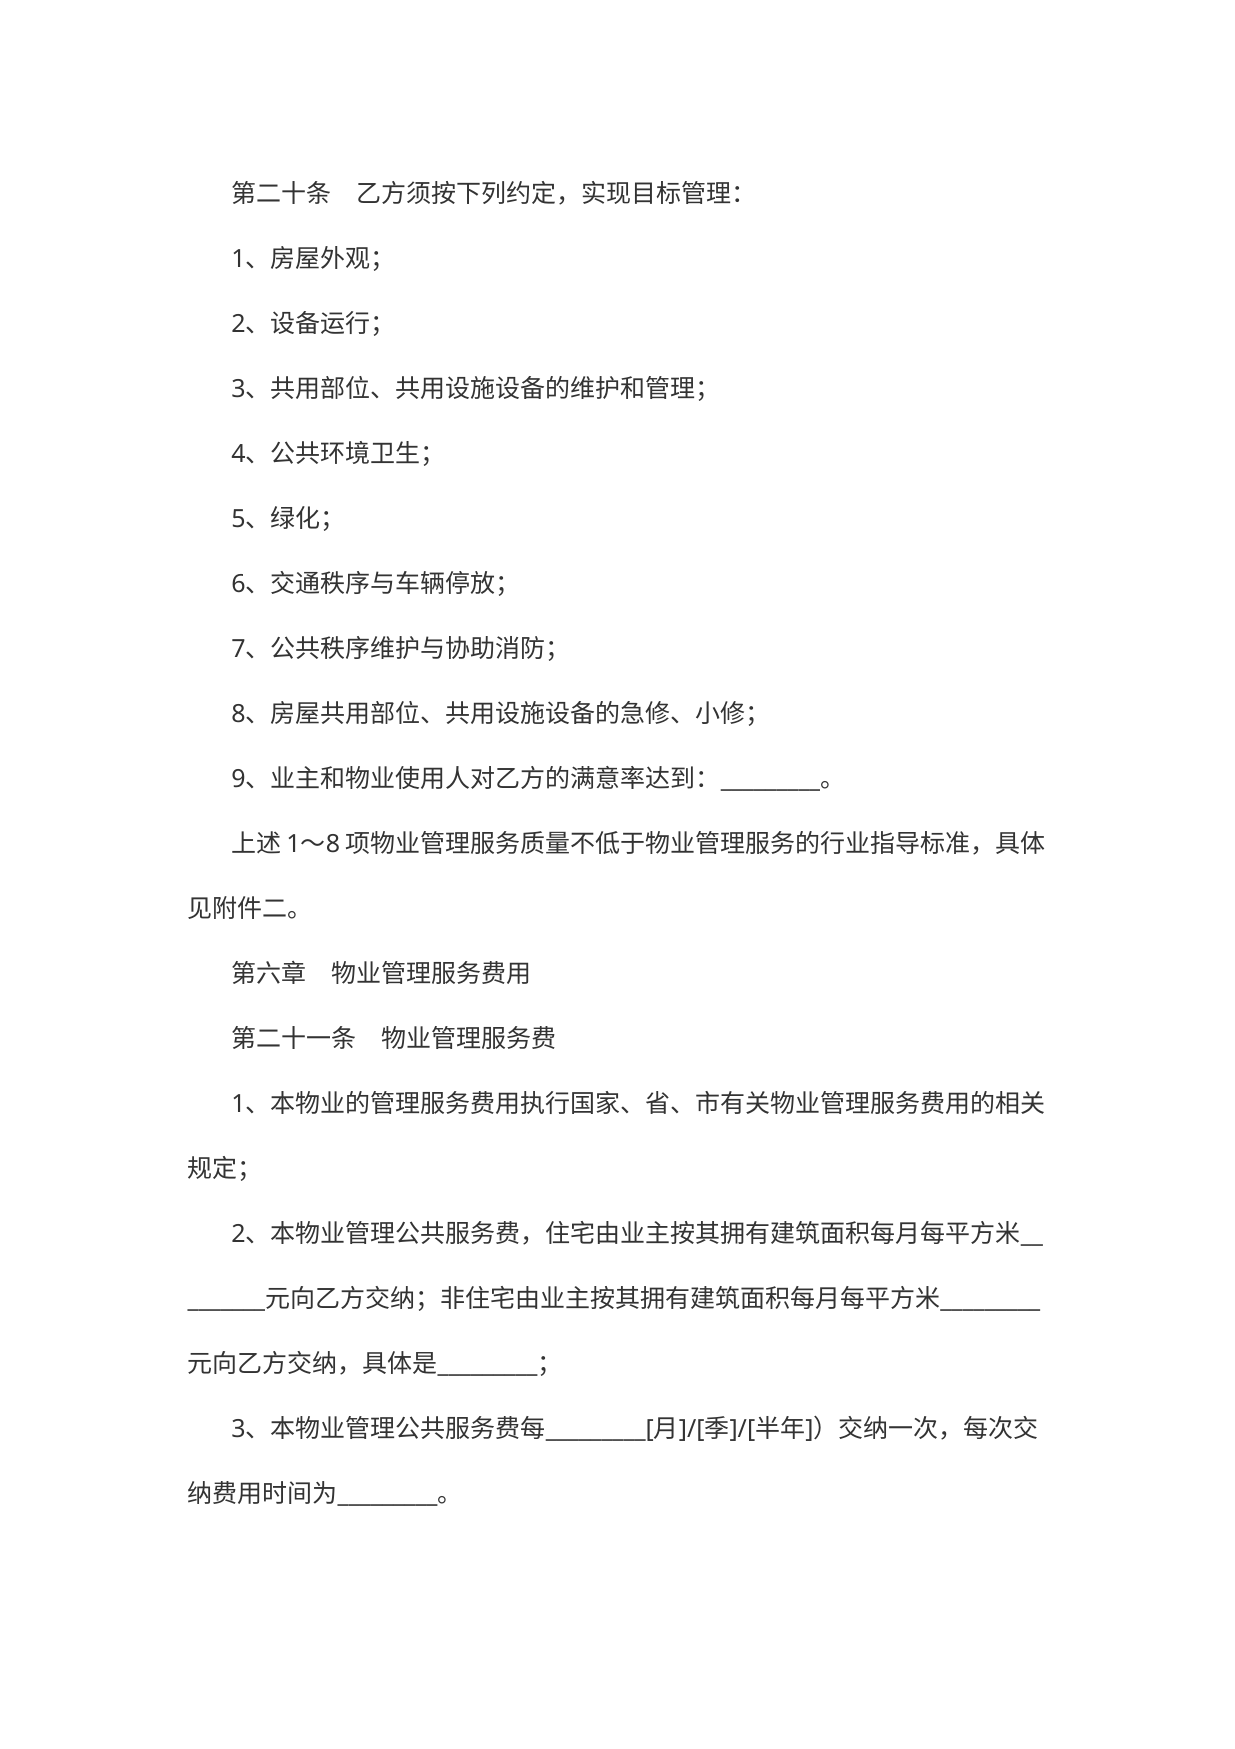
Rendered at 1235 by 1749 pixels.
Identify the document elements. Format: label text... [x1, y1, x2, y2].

text 1、本物业的管理服务费用执行国家、省、市有关物业管理服务费用的相关规定； [187, 1069, 1047, 1199]
text 3、共用部位、共用设施设备的维护和管理； [187, 354, 1047, 419]
text 8、房屋共用部位、共用设施设备的急修、小修； [187, 679, 1047, 744]
text 第二十一条 物业管理服务费 [187, 1004, 1047, 1069]
text 5、绿化； [187, 484, 1047, 549]
text 第二十条 乙方须按下列约定，实现目标管理： [187, 159, 1047, 224]
text 第六章 物业管理服务费用 [187, 939, 1047, 1004]
text 3、本物业管理公共服务费每_________[月]/[季]/[半年]）交纳一次，每次交纳费用时间为_________。 [187, 1394, 1047, 1524]
text 1、房屋外观； [187, 224, 1047, 289]
text 9、业主和物业使用人对乙方的满意率达到：_________。 [187, 744, 1047, 809]
text 7、公共秩序维护与协助消防； [187, 614, 1047, 679]
text 2、本物业管理公共服务费，住宅由业主按其拥有建筑面积每月每平方米_________元向乙方交纳；非住宅由业主按其拥有建筑面积每月每平方米_________元向乙方交纳，具体是_________； [187, 1199, 1047, 1394]
text 6、交通秩序与车辆停放； [187, 549, 1047, 614]
text 2、设备运行； [187, 289, 1047, 354]
text 上述1～8项物业管理服务质量不低于物业管理服务的行业指导标准，具体见附件二。 [187, 809, 1047, 939]
text 4、公共环境卫生； [187, 419, 1047, 484]
